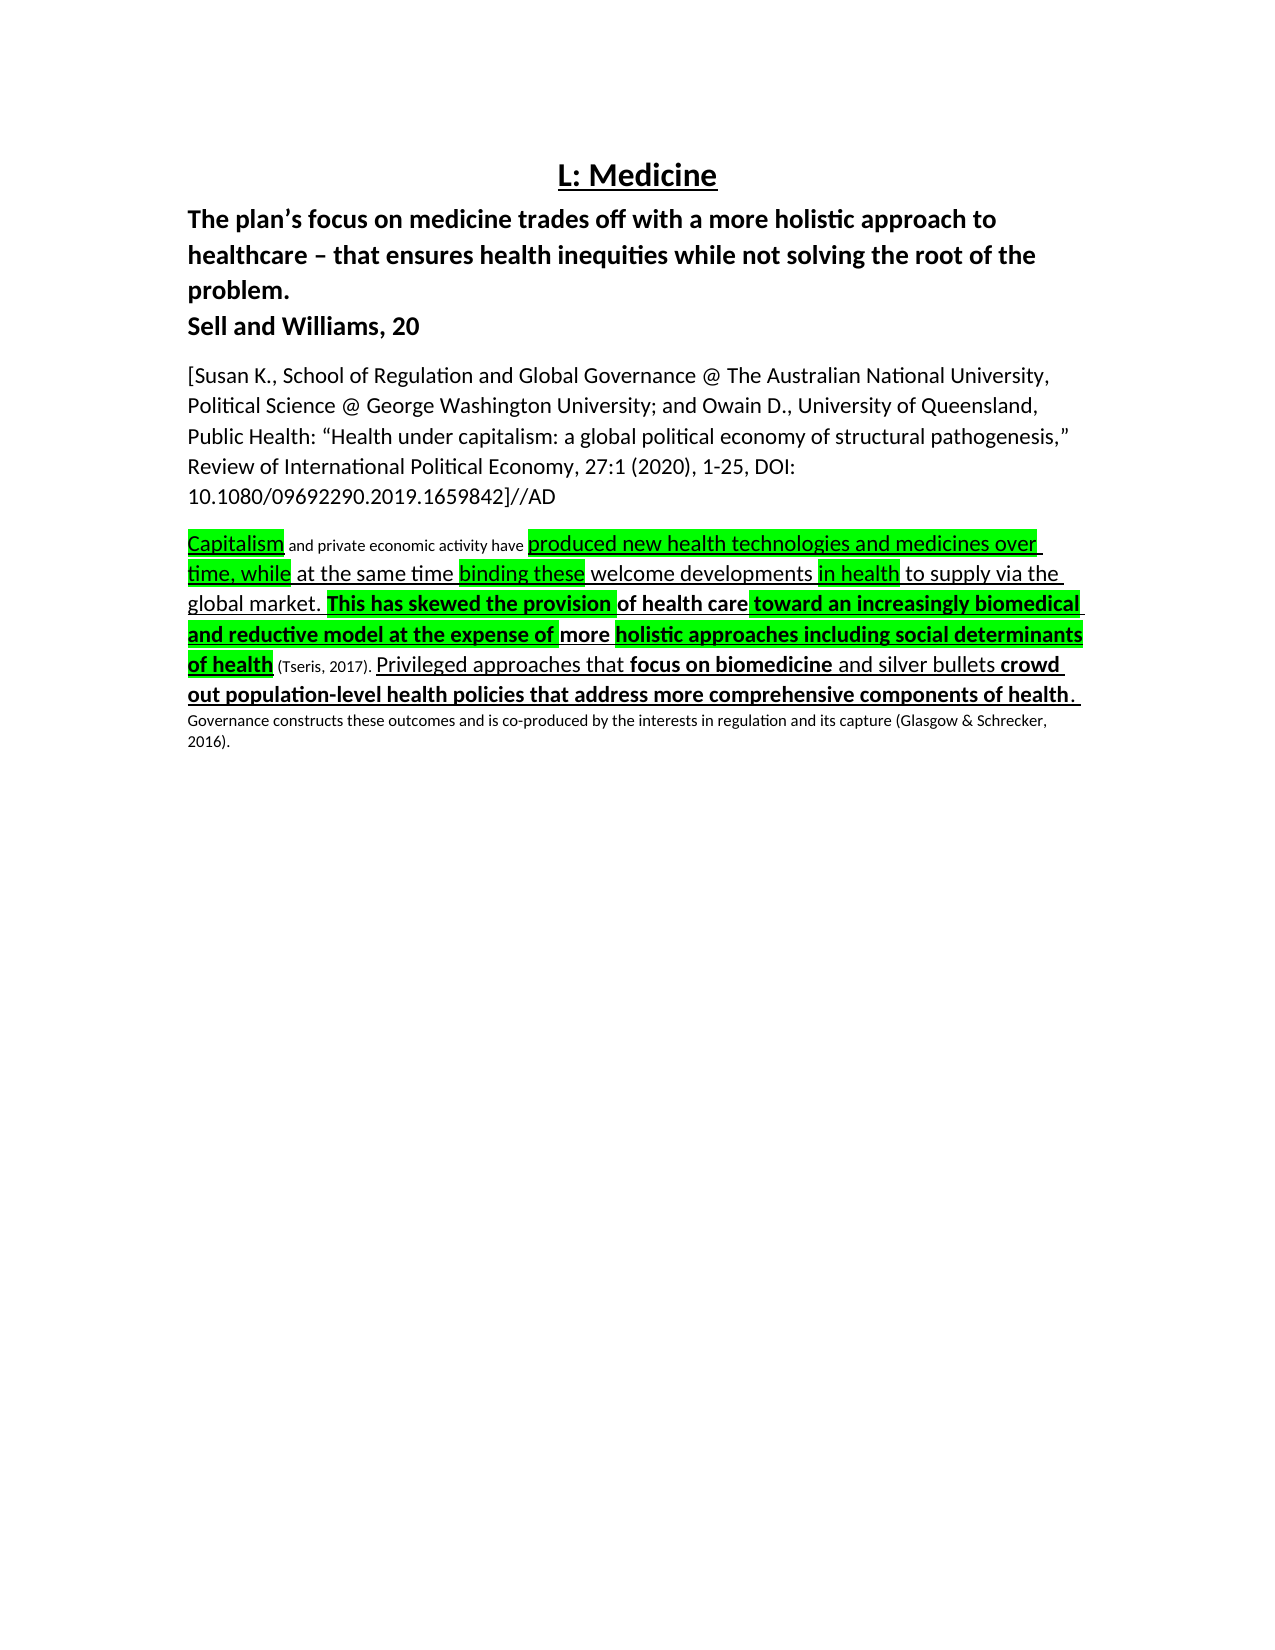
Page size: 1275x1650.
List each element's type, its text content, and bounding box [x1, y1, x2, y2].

subtitle L: Medicine [187, 154, 1087, 195]
text Capitalism and private economic activity have produced new health technologies and medicines over time, while at the same time binding these welcome developments in health to supply via the global market. This has skewed the provision of health care toward an increasingly biomedical and reductive model at the expense of more holistic approaches including social determinants of health (Tseris, 2017). Privileged approaches that focus on biomedicine and silver bullets crowd out population-level health policies that address more comprehensive components of health. Governance constructs these outcomes and is co-produced by the interests in regulation and its capture (Glasgow & Schrecker, 2016). [187, 529, 1087, 752]
text [Susan K., School of Regulation and Global Governance @ The Australian National University, Political Science @ George Washington University; and Owain D., University of Queensland, Public Health: “Health under capitalism: a global political economy of structural pathogenesis,” Review of International Political Economy, 27:1 (2020), 1-25, DOI: 10.1080/09692290.2019.1659842]//AD [187, 361, 1087, 510]
subtitle The plan’s focus on medicine trades off with a more holistic approach to healthcare – that ensures health inequities while not solving the root of the problem. [187, 202, 1087, 307]
text Sell and Williams, 20 [187, 309, 1087, 342]
